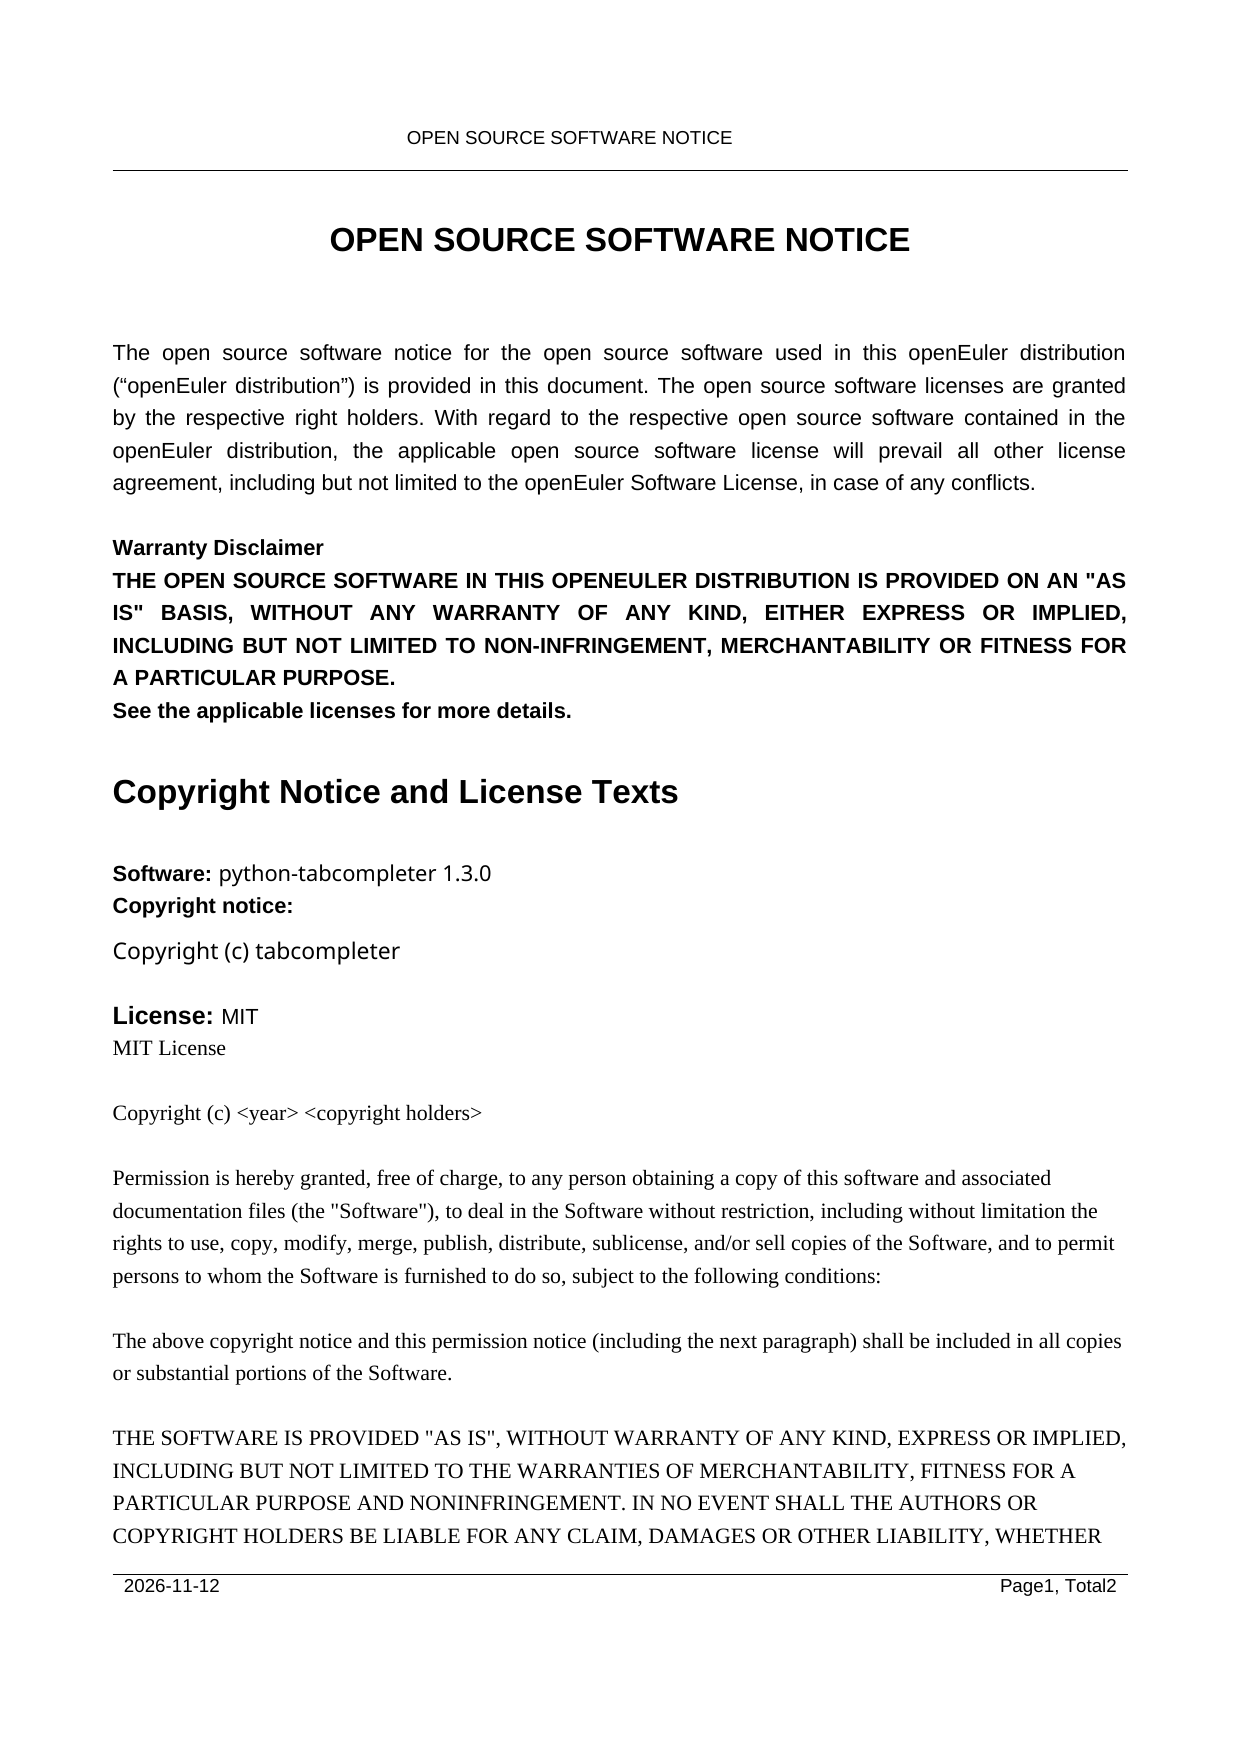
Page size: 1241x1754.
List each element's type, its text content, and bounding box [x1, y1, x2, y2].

title Software: python-tabcompleter 1.3.0 [112, 856, 1128, 889]
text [112, 1031, 1128, 1551]
text THE OPEN SOURCE SOFTWARE IN THIS OPENEULER DISTRIBUTION IS PROVIDED ON AN "AS IS" BASIS, WITHOUT ANY WARRANTY OF ANY KIND, EITHER EXPRESS OR IMPLIED, INCLUDING BUT NOT LIMITED TO NON-INFRINGEMENT, MERCHANTABILITY OR FITNESS FOR A PARTICULAR PURPOSE. See the applicable licenses for more details. [112, 564, 1128, 726]
text Copyright Notice and License Texts [112, 759, 1128, 824]
text License: MIT [112, 999, 1128, 1031]
text Warranty Disclaimer [112, 531, 1128, 564]
text Copyright (c) tabcompleter [112, 934, 1128, 999]
text The open source software notice for the open source software used in this openEuler distribution (“openEuler distribution”) is provided in this document. The open source software licenses are granted by the respective right holders. With regard to the respective open source software contained in the openEuler distribution, the applicable open source software license will prevail all other license agreement, including but not limited to the openEuler Software License, in case of any conflicts. [112, 336, 1128, 499]
text Copyright notice: [112, 889, 1128, 921]
text OPEN SOURCE SOFTWARE NOTICE [112, 206, 1128, 271]
